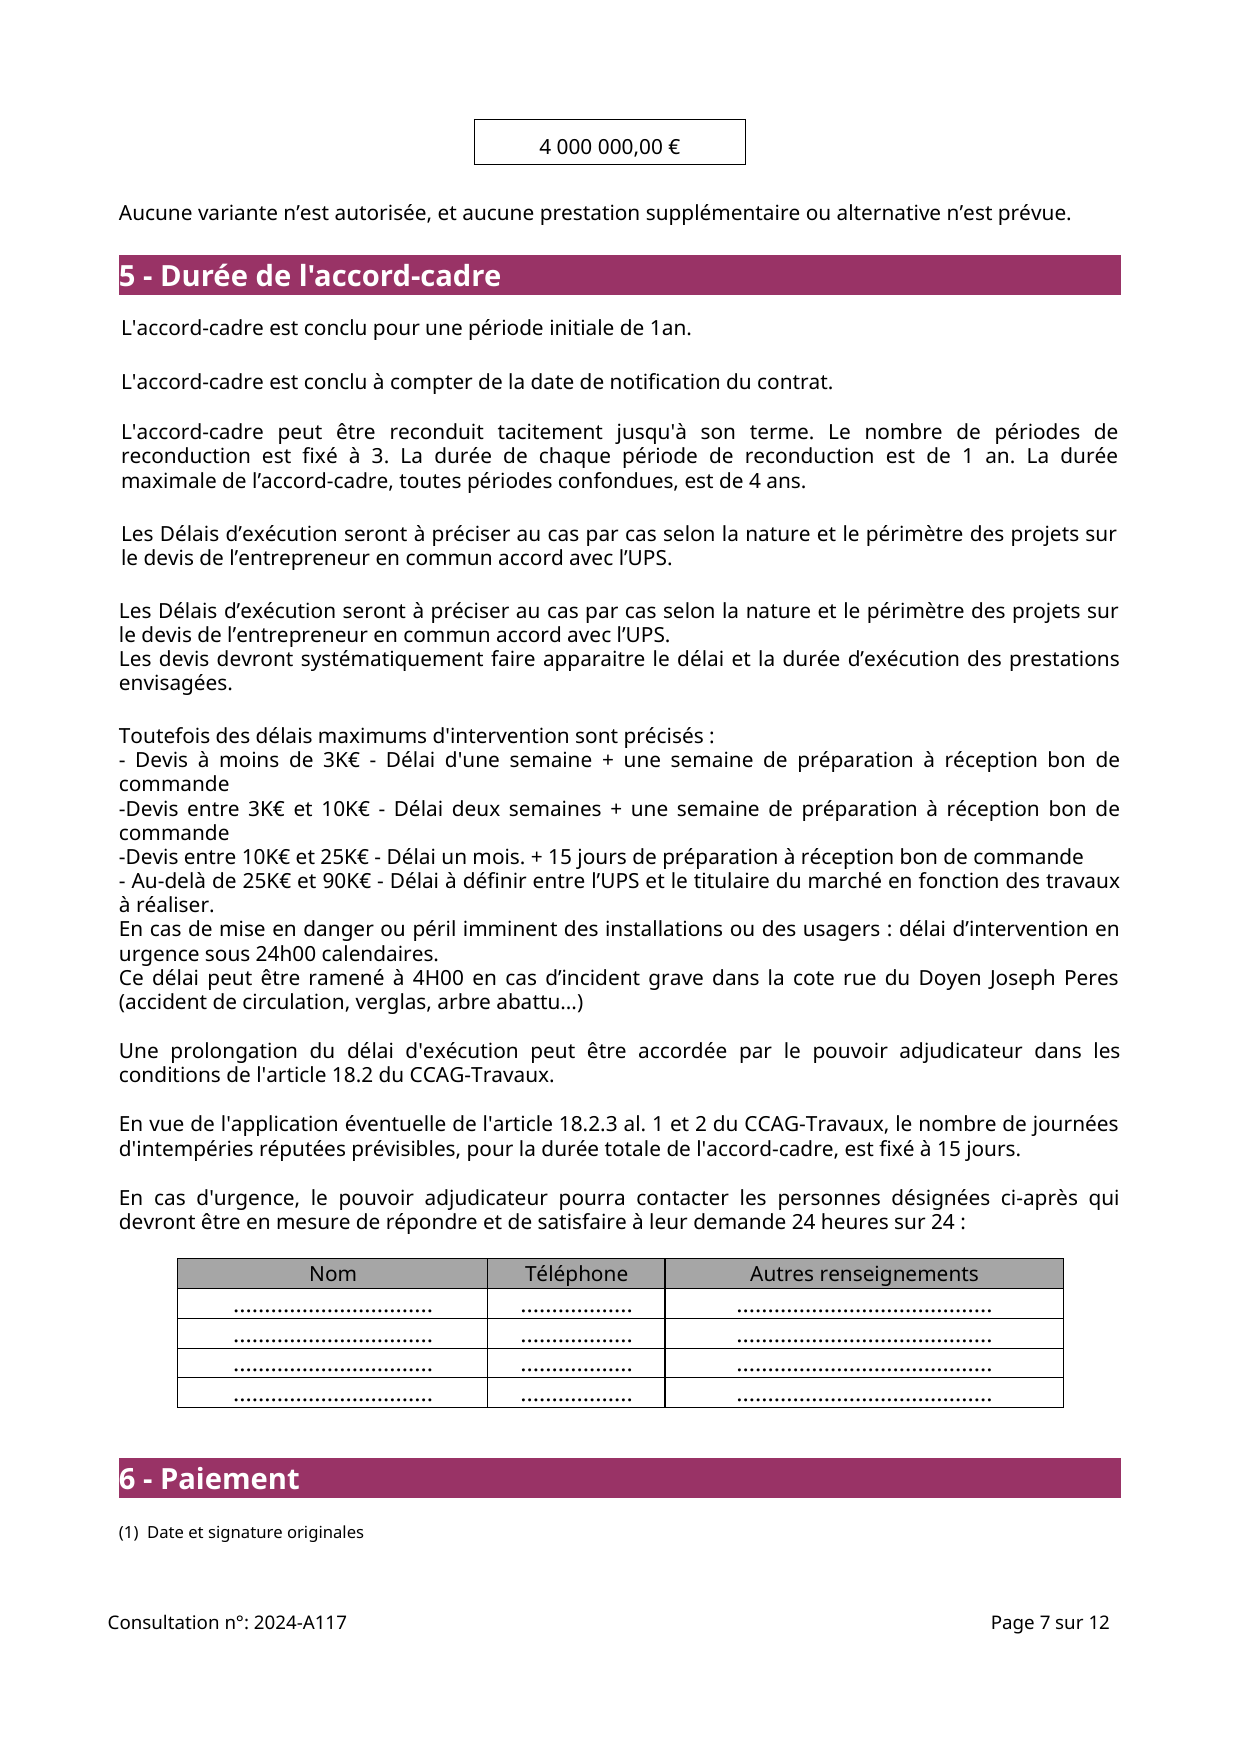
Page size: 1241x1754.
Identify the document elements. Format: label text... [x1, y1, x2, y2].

text Les Délais d’exécution seront à préciser au cas par cas selon la nature et le périmètre des projets sur le devis de l’entrepreneur en commun accord avec l’UPS. [119, 599, 1121, 647]
text Aucune variante n’est autorisée, et aucune prestation supplémentaire ou alternative n’est prévue. [119, 198, 1121, 227]
text -Devis entre 3K€ et 10K€ - Délai deux semaines + une semaine de préparation à réception bon de commande [119, 797, 1121, 845]
table_cell ......................................... [666, 1319, 1063, 1347]
table_cell ......................................... [666, 1378, 1063, 1407]
subtitle 6 - Paiement [119, 1458, 1121, 1498]
text En cas de mise en danger ou péril imminent des installations ou des usagers : délai d’intervention en urgence sous 24h00 calendaires. [119, 917, 1121, 966]
text Ce délai peut être ramené à 4H00 en cas d’incident grave dans la cote rue du Doyen Joseph Peres (accident de circulation, verglas, arbre abattu...) [119, 966, 1121, 1014]
table_cell ................................ [178, 1378, 487, 1407]
table_cell .................. [488, 1378, 664, 1407]
table_cell .................. [488, 1289, 664, 1318]
text - Devis à moins de 3K€ - Délai d'une semaine + une semaine de préparation à réception bon de commande [119, 748, 1121, 797]
table_cell ......................................... [666, 1289, 1063, 1318]
text Les devis devront systématiquement faire apparaitre le délai et la durée d’exécution des prestations envisagées. [119, 647, 1121, 695]
table_cell .................. [488, 1349, 664, 1377]
text Toutefois des délais maximums d'intervention sont précisés : [119, 724, 1121, 748]
table_cell ................................ [178, 1349, 487, 1377]
table_cell ......................................... [666, 1349, 1063, 1377]
table_header Autres renseignements [666, 1259, 1063, 1288]
table_header Nom [178, 1259, 487, 1288]
text L'accord-cadre peut être reconduit tacitement jusqu'à son terme. Le nombre de périodes de reconduction est fixé à 3. La durée de chaque période de reconduction est de 1 an. La durée maximale de l’accord-cadre, toutes périodes confondues, est de 4 ans. [121, 420, 1119, 493]
text -Devis entre 10K€ et 25K€ - Délai un mois. + 15 jours de préparation à réception bon de commande [119, 845, 1121, 869]
subtitle 5 - Durée de l'accord-cadre [119, 255, 1121, 295]
text Une prolongation du délai d'exécution peut être accordée par le pouvoir adjudicateur dans les conditions de l'article 18.2 du CCAG-Travaux. [119, 1039, 1121, 1087]
table_cell ................................ [178, 1289, 487, 1318]
table_cell ................................ [178, 1319, 487, 1347]
table_cell .................. [488, 1319, 664, 1347]
text En vue de l'application éventuelle de l'article 18.2.3 al. 1 et 2 du CCAG-Travaux, le nombre de journées d'intempéries réputées prévisibles, pour la durée totale de l'accord-cadre, est fixé à 15 jours. [119, 1112, 1121, 1161]
text L'accord-cadre est conclu à compter de la date de notification du contrat. [121, 367, 1119, 395]
table_header Téléphone [488, 1259, 664, 1288]
text En cas d'urgence, le pouvoir adjudicateur pourra contacter les personnes désignées ci-après qui devront être en mesure de répondre et de satisfaire à leur demande 24 heures sur 24 : [119, 1186, 1121, 1234]
table_cell 4 000 000,00 € [475, 120, 745, 164]
text L'accord-cadre est conclu pour une période initiale de 1an. [121, 313, 1119, 342]
text - Au-delà de 25K€ et 90K€ - Délai à définir entre l’UPS et le titulaire du marché en fonction des travaux à réaliser. [119, 869, 1121, 917]
text Les Délais d’exécution seront à préciser au cas par cas selon la nature et le périmètre des projets sur le devis de l’entrepreneur en commun accord avec l’UPS. [121, 522, 1119, 570]
